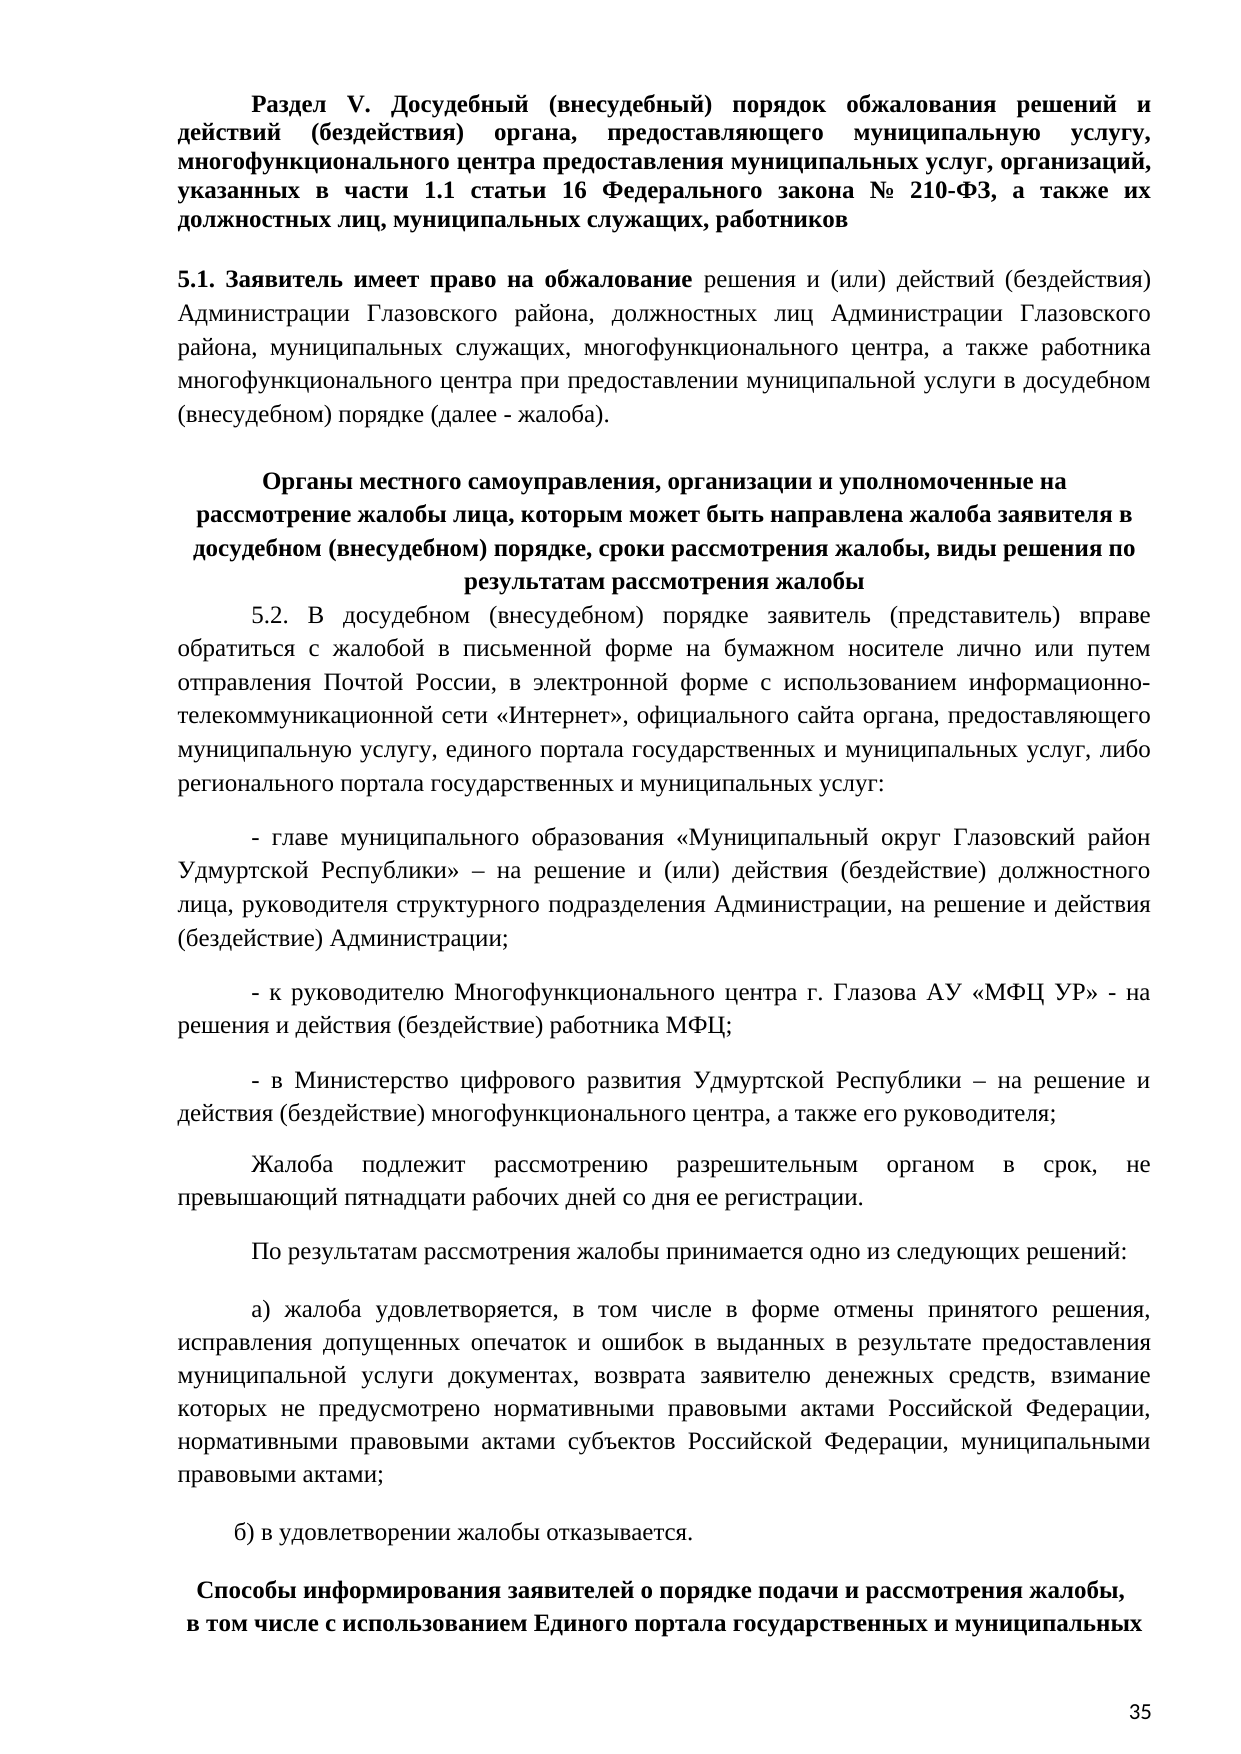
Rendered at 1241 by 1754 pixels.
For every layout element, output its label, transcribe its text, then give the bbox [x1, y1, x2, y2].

text По результатам рассмотрения жалобы принимается одно из следующих решений: [177, 1236, 1152, 1265]
text досудебном (внесудебном) порядке, сроки рассмотрения жалобы, виды решения по результатам рассмотрения жалобы [177, 529, 1152, 597]
text Органы местного самоуправления, организации и уполномоченные на [177, 462, 1152, 496]
text Раздел V. Досудебный (внесудебный) порядок обжалования решений и действий (бездействия) органа, предоставляющего муниципальную услугу, многофункционального центра предоставления муниципальных услуг, организаций, указанных в части 1.1 статьи 16 Федерального закона № 210-ФЗ, а также их должностных лиц, муниципальных служащих, работников [177, 89, 1152, 232]
text а) жалоба удовлетворяется, в том числе в форме отмены принятого решения, исправления допущенных опечаток и ошибок в выданных в результате предоставления муниципальной услуги документах, возврата заявителю денежных средств, взимание которых не предусмотрено нормативными правовыми актами Российской Федерации, нормативными правовыми актами субъектов Российской Федерации, муниципальными правовыми актами; [177, 1294, 1152, 1488]
text рассмотрение жалобы лица, которым может быть направлена жалоба заявителя в [177, 496, 1152, 529]
text - к руководителю Многофункционального центра г. Глазова АУ «МФЦ УР» - на решения и действия (бездействие) работника МФЦ; [177, 974, 1152, 1041]
text 5.2. В досудебном (внесудебном) порядке заявитель (представитель) вправе обратиться с жалобой в письменной форме на бумажном носителе лично или путем отправления Почтой России, в электронной форме с использованием информационно-телекоммуникационной сети «Интернет», официального сайта органа, предоставляющего муниципальную услугу, единого портала государственных и муниципальных услуг, либо регионального портала государственных и муниципальных услуг: [177, 597, 1152, 798]
text б) в удовлетворении жалобы отказывается. [177, 1517, 1152, 1546]
text 5.1. Заявитель имеет право на обжалование решения и (или) действий (бездействия) Администрации Глазовского района, должностных лиц Администрации Глазовского района, муниципальных служащих, многофункционального центра, а также работника многофункционального центра при предоставлении муниципальной услуги в досудебном (внесудебном) порядке (далее - жалоба). [177, 261, 1152, 429]
text Жалоба подлежит рассмотрению разрешительным органом в срок, не превышающий пятнадцати рабочих дней со дня ее регистрации. [177, 1149, 1152, 1211]
text Способы информирования заявителей о порядке подачи и рассмотрения жалобы, [177, 1571, 1152, 1605]
text - главе муниципального образования «Муниципальный округ Глазовский район Удмуртской Республики» – на решение и (или) действия (бездействие) должностного лица, руководителя структурного подразделения Администрации, на решение и действия (бездействие) Администрации; [177, 819, 1152, 953]
text в том числе с использованием Единого портала государственных и муниципальных [177, 1605, 1152, 1638]
text - в Министерство цифрового развития Удмуртской Республики – на решение и действия (бездействие) многофункционального центра, а также его руководителя; [177, 1062, 1152, 1129]
